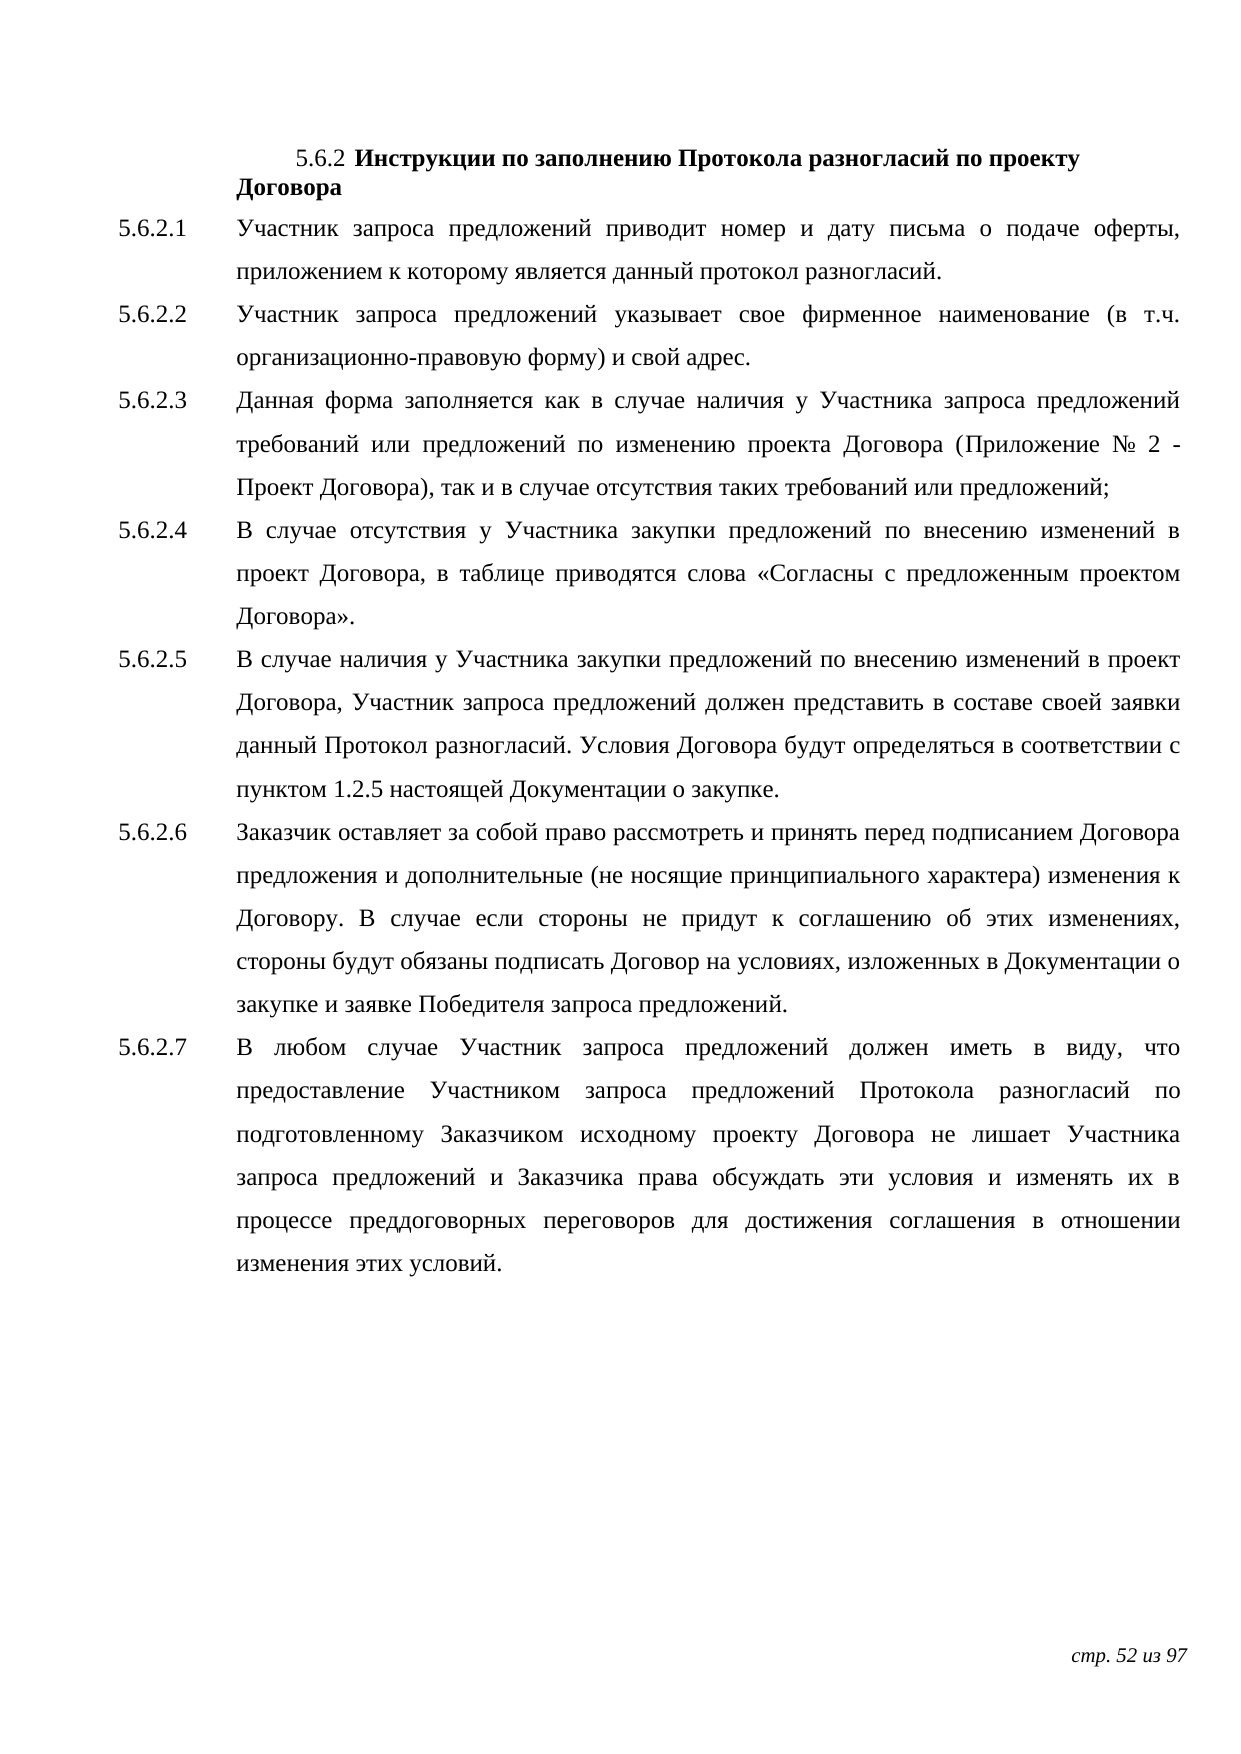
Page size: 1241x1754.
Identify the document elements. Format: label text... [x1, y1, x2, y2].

text В случае отсутствия у Участника закупки предложений по внесению изменений в проект Договора, в таблице приводятся слова «Согласны с предложенным проектом Договора». [118, 515, 1181, 630]
text Заказчик оставляет за собой право рассмотреть и принять перед подписанием Договора предложения и дополнительные (не носящие принципиального характера) изменения к Договору. В случае если стороны не придут к соглашению об этих изменениях, стороны будут обязаны подписать Договор на условиях, изложенных в Документации о закупке и заявке Победителя запроса предложений. [118, 817, 1181, 1018]
text Участник запроса предложений указывает свое фирменное наименование (в т.ч. организационно-правовую форму) и свой адрес. [118, 299, 1181, 371]
text В случае наличия у Участника закупки предложений по внесению изменений в проект Договора, Участник запроса предложений должен представить в составе своей заявки данный Протокол разногласий. Условия Договора будут определяться в соответствии с пунктом 1.2.5 настоящей Документации о закупке. [118, 644, 1181, 802]
text В любом случае Участник запроса предложений должен иметь в виду, что предоставление Участником запроса предложений Протокола разногласий по подготовленному Заказчиком исходному проекту Договора не лишает Участника запроса предложений и Заказчика права обсуждать эти условия и изменять их в процессе преддоговорных переговоров для достижения соглашения в отношении изменения этих условий. [118, 1032, 1181, 1277]
text Данная форма заполняется как в случае наличия у Участника запроса предложений требований или предложений по изменению проекта Договора (Приложение № 2 - Проект Договора), так и в случае отсутствия таких требований или предложений; [118, 386, 1181, 501]
text Участник запроса предложений приводит номер и дату письма о подаче оферты, приложением к которому является данный протокол разногласий. [118, 213, 1181, 285]
text Инструкции по заполнению Протокола разногласий по проекту Договора [236, 143, 1181, 201]
